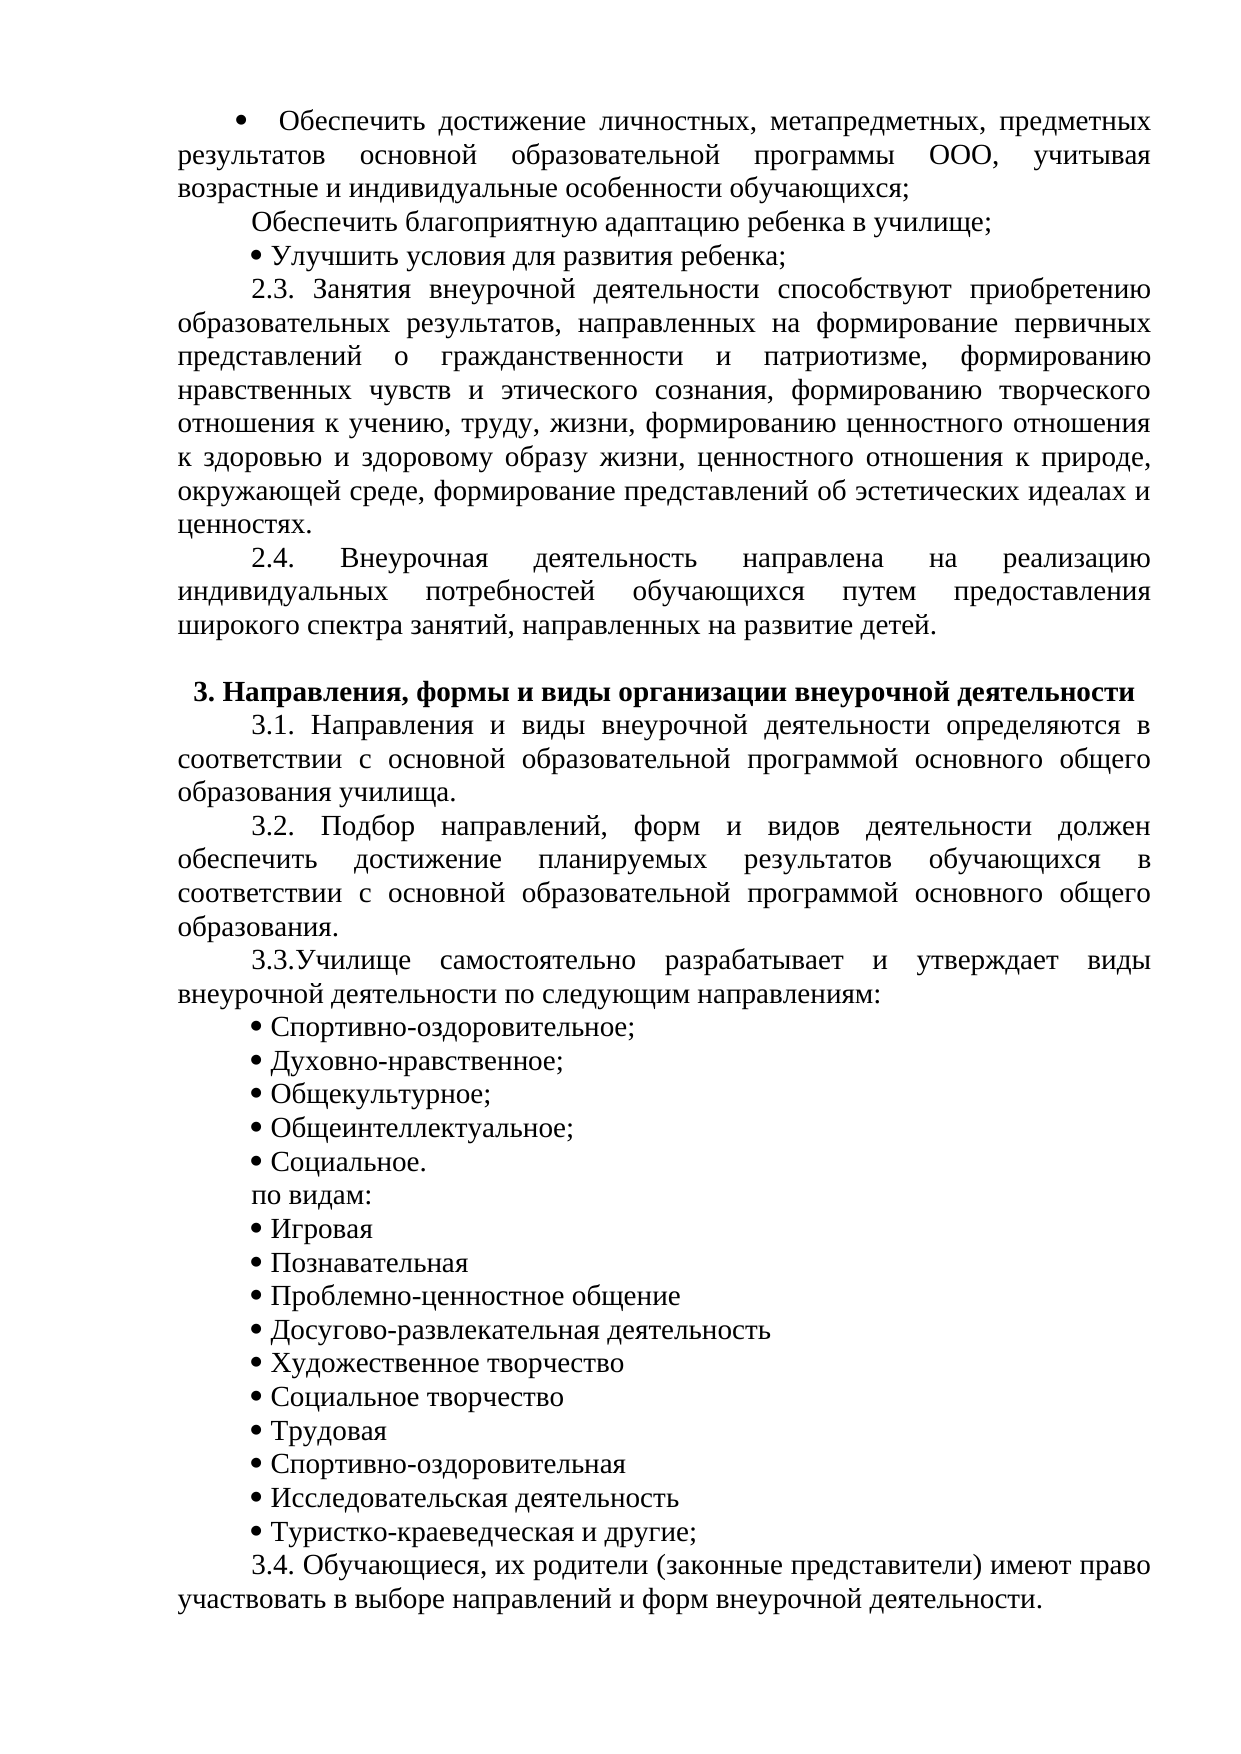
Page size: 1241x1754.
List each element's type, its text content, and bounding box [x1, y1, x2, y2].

text ​ Туристко-краеведческая и другие; [177, 1514, 1152, 1547]
text ​ Трудовая [177, 1413, 1152, 1447]
text 3.1. Направления и виды внеурочной деятельности определяются в соответствии с основной образовательной программой основного общего образования училища. [177, 707, 1152, 808]
text ​ Улучшить условия для развития ребенка; [177, 238, 1152, 271]
text ​ Общекультурное; [177, 1077, 1152, 1110]
text ​ Игровая [177, 1211, 1152, 1245]
text ​ Социальное творчество [177, 1379, 1152, 1413]
text 2.4. Внеурочная деятельность направлена на реализацию индивидуальных потребностей обучающихся путем предоставления широкого спектра занятий, направленных на развитие детей. [177, 540, 1152, 640]
text 3. Направления, формы и виды организации внеурочной деятельности [177, 674, 1152, 707]
text 3.3.Училище самостоятельно разрабатывает и утверждает виды внеурочной деятельности по следующим направлениям: [177, 942, 1152, 1009]
text ​ Социальное. [177, 1144, 1152, 1177]
text Обеспечить благоприятную адаптацию ребенка в училище; [177, 204, 1152, 238]
text ​ Спортивно-оздоровительная [177, 1447, 1152, 1480]
text 3.2. Подбор направлений, форм и видов деятельности должен обеспечить достижение планируемых результатов обучающихся в соответствии с основной образовательной программой основного общего образования. [177, 808, 1152, 942]
text по видам: [177, 1177, 1152, 1211]
text ​ Досугово-развлекательная деятельность [177, 1312, 1152, 1346]
text 3.4. Обучающиеся, их родители (законные представители) имеют право участвовать в выборе направлений и форм внеурочной деятельности. [177, 1547, 1152, 1614]
text ​ Общеинтеллектуальное; [177, 1110, 1152, 1144]
text ​ Проблемно-ценностное общение [177, 1278, 1152, 1312]
text ​ Познавательная [177, 1245, 1152, 1278]
text ​ Художественное творчество [177, 1346, 1152, 1379]
list Обеспечить достижение личностных, метапредметных, предметных результатов основной образовательной программы ООО, учитывая возрастные и индивидуальные особенности обучающихся; [177, 103, 1152, 204]
text ​ Спортивно-оздоровительное; [177, 1009, 1152, 1043]
text 2.3. Занятия внеурочной деятельности способствуют приобретению образовательных результатов, направленных на формирование первичных представлений о гражданственности и патриотизме, формированию нравственных чувств и этического сознания, формированию творческого отношения к учению, труду, жизни, формированию ценностного отношения к здоровью и здоровому образу жизни, ценностного отношения к природе, окружающей среде, формирование представлений об эстетических идеалах и ценностях. [177, 271, 1152, 540]
text ​ Духовно-нравственное; [177, 1043, 1152, 1077]
text ​ Исследовательская деятельность [177, 1480, 1152, 1514]
